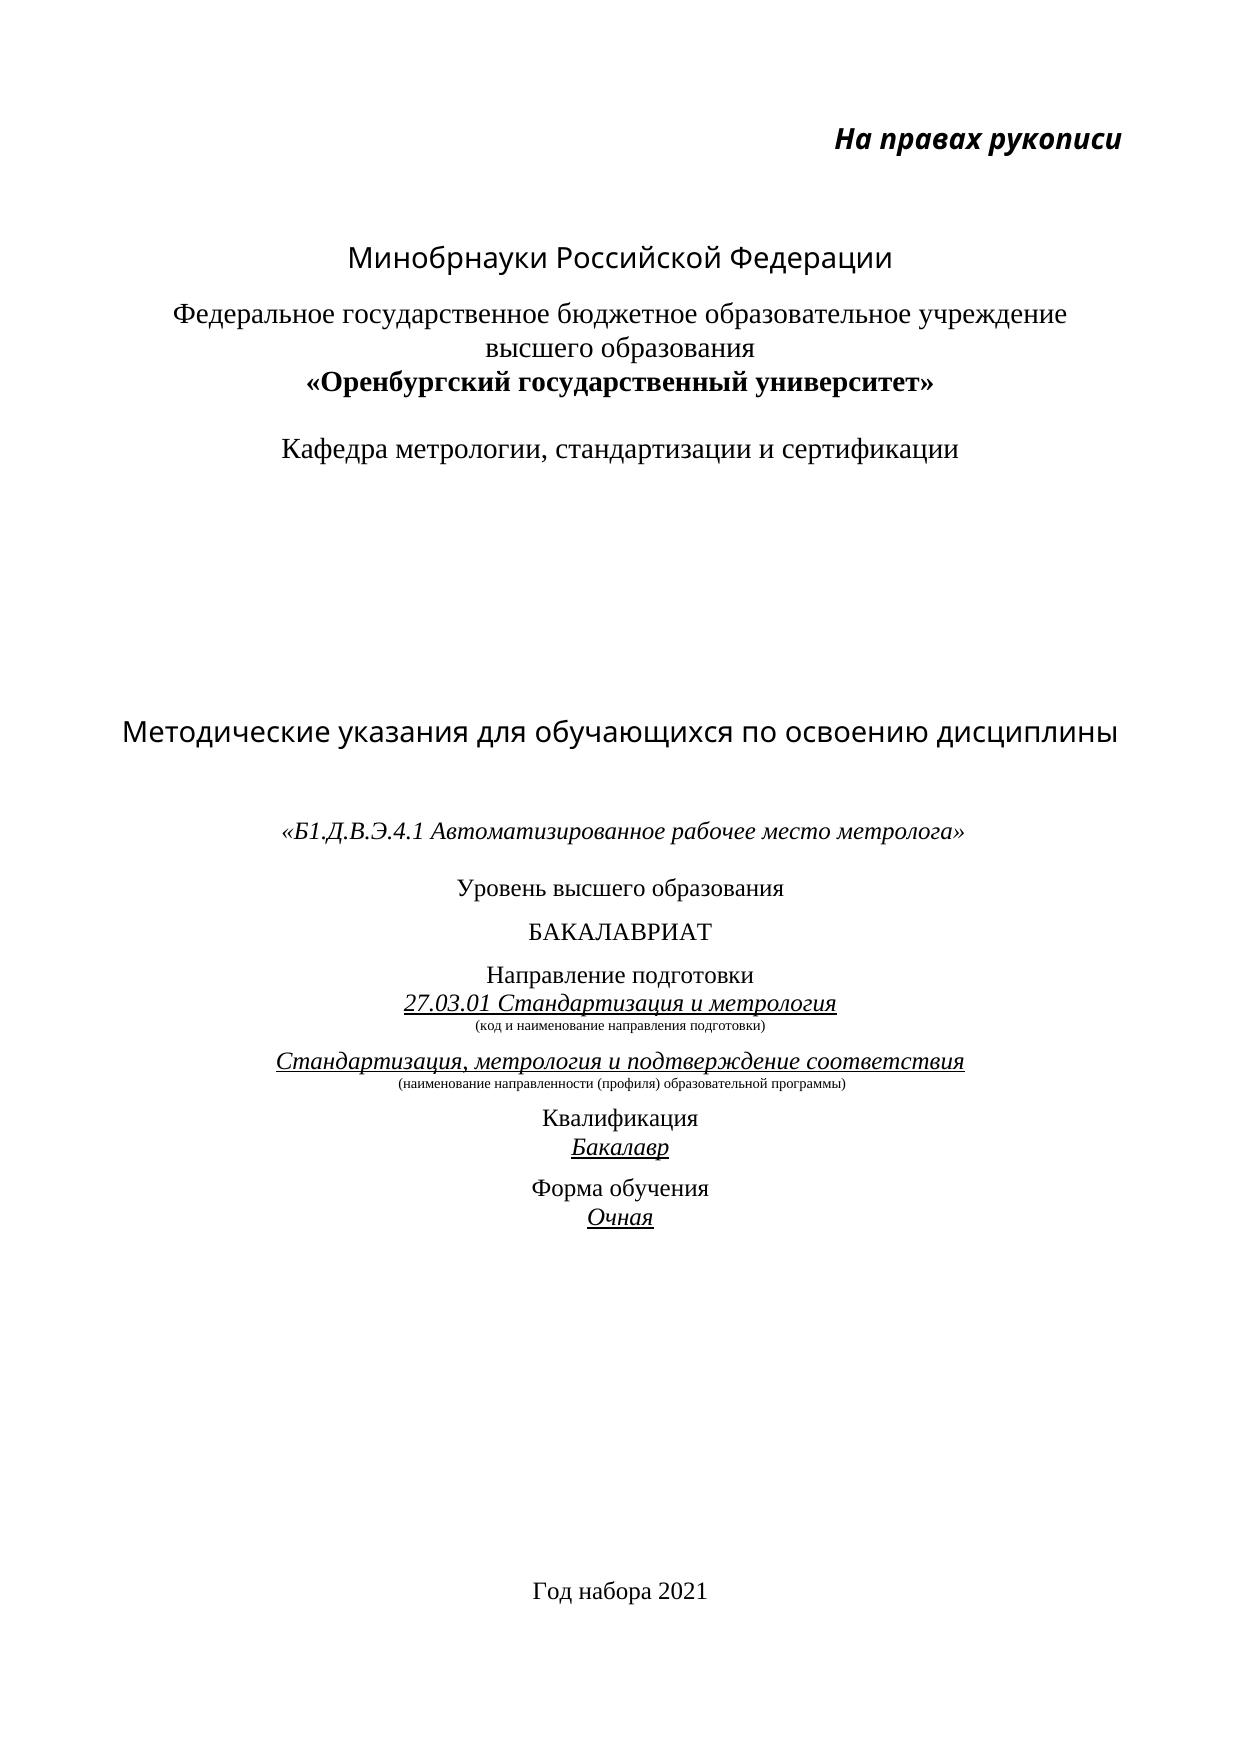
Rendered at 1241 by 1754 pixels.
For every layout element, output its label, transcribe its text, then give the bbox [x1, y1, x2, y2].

text На правах рукописи [118, 118, 1122, 158]
text Бакалавр [118, 1132, 1122, 1161]
text Методические указания для обучающихся по освоению дисциплины [118, 712, 1122, 751]
text Год набора 2021 [118, 1576, 1122, 1605]
text Федеральное государственное бюджетное образовательное учреждение [118, 297, 1122, 330]
text Уровень высшего образования [118, 873, 1122, 902]
text (наименование направленности (профиля) образовательной программы) [118, 1075, 1122, 1103]
text Форма обучения [118, 1173, 1122, 1202]
text высшего образования [118, 330, 1122, 364]
text Минобрнауки Российской Федерации [118, 237, 1122, 277]
text Кафедра метрологии, стандартизации и сертификации [118, 431, 1122, 464]
text «Б1.Д.В.Э.4.1 Автоматизированное рабочее место метролога» [118, 816, 1122, 845]
text (код и наименование направления подготовки) [118, 1017, 1122, 1046]
text Направление подготовки [118, 960, 1122, 988]
text Стандартизация, метрология и подтверждение соответствия [118, 1046, 1122, 1075]
text Очная [118, 1202, 1122, 1231]
text Квалификация [118, 1103, 1122, 1132]
text БАКАЛАВРИАТ [118, 917, 1122, 945]
text 27.03.01 Стандартизация и метрология [118, 988, 1122, 1017]
text «Оренбургский государственный университет» [118, 364, 1122, 397]
